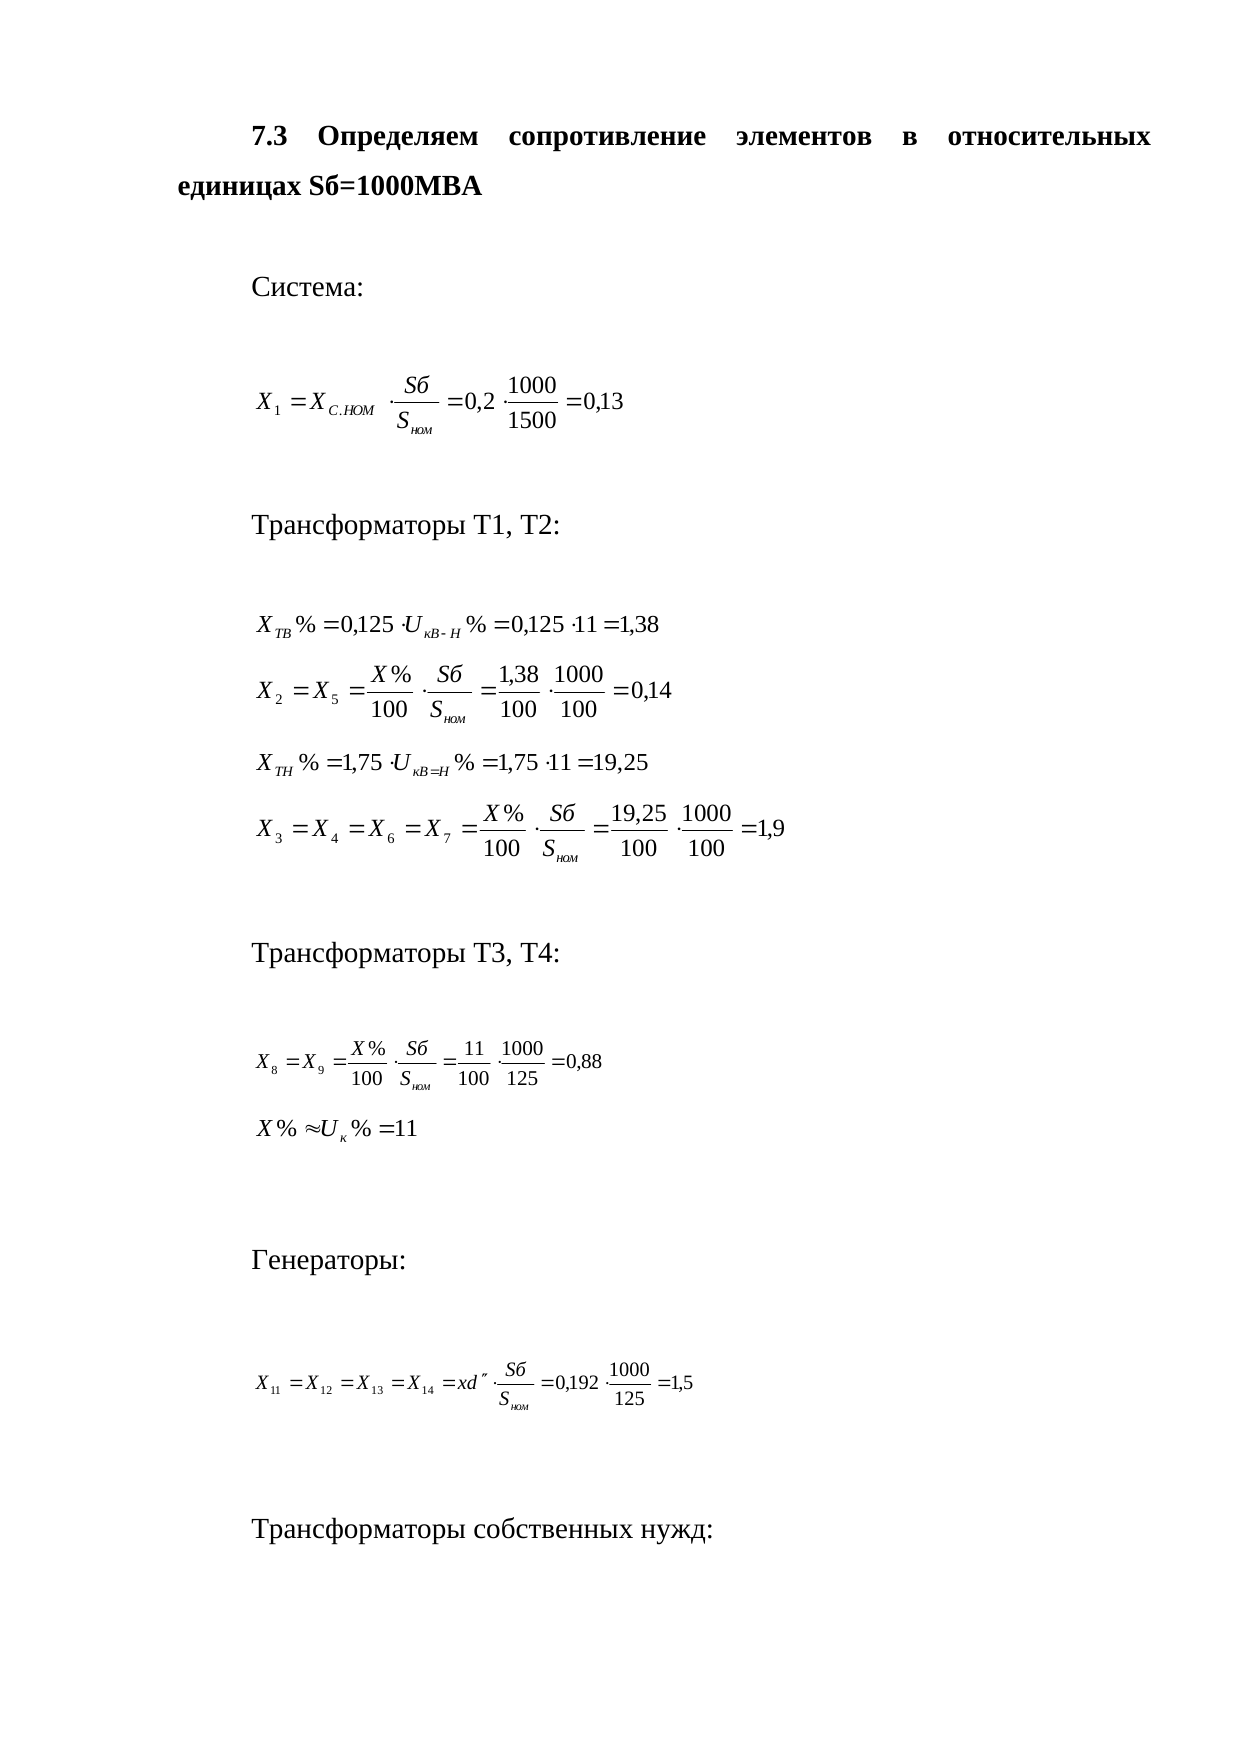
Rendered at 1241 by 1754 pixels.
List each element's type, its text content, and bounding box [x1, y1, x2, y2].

text Трансформаторы Т3, Т4: [177, 935, 1152, 968]
text Генераторы: [177, 1213, 1152, 1276]
text Трансформаторы собственных нужд: [177, 1482, 1152, 1544]
text 7.3 Определяем сопротивление элементов в относительных единицах Sб=1000МВА [177, 118, 1152, 202]
text Трансформаторы Т1, Т2: [177, 507, 1152, 541]
text Система: [177, 269, 1152, 303]
